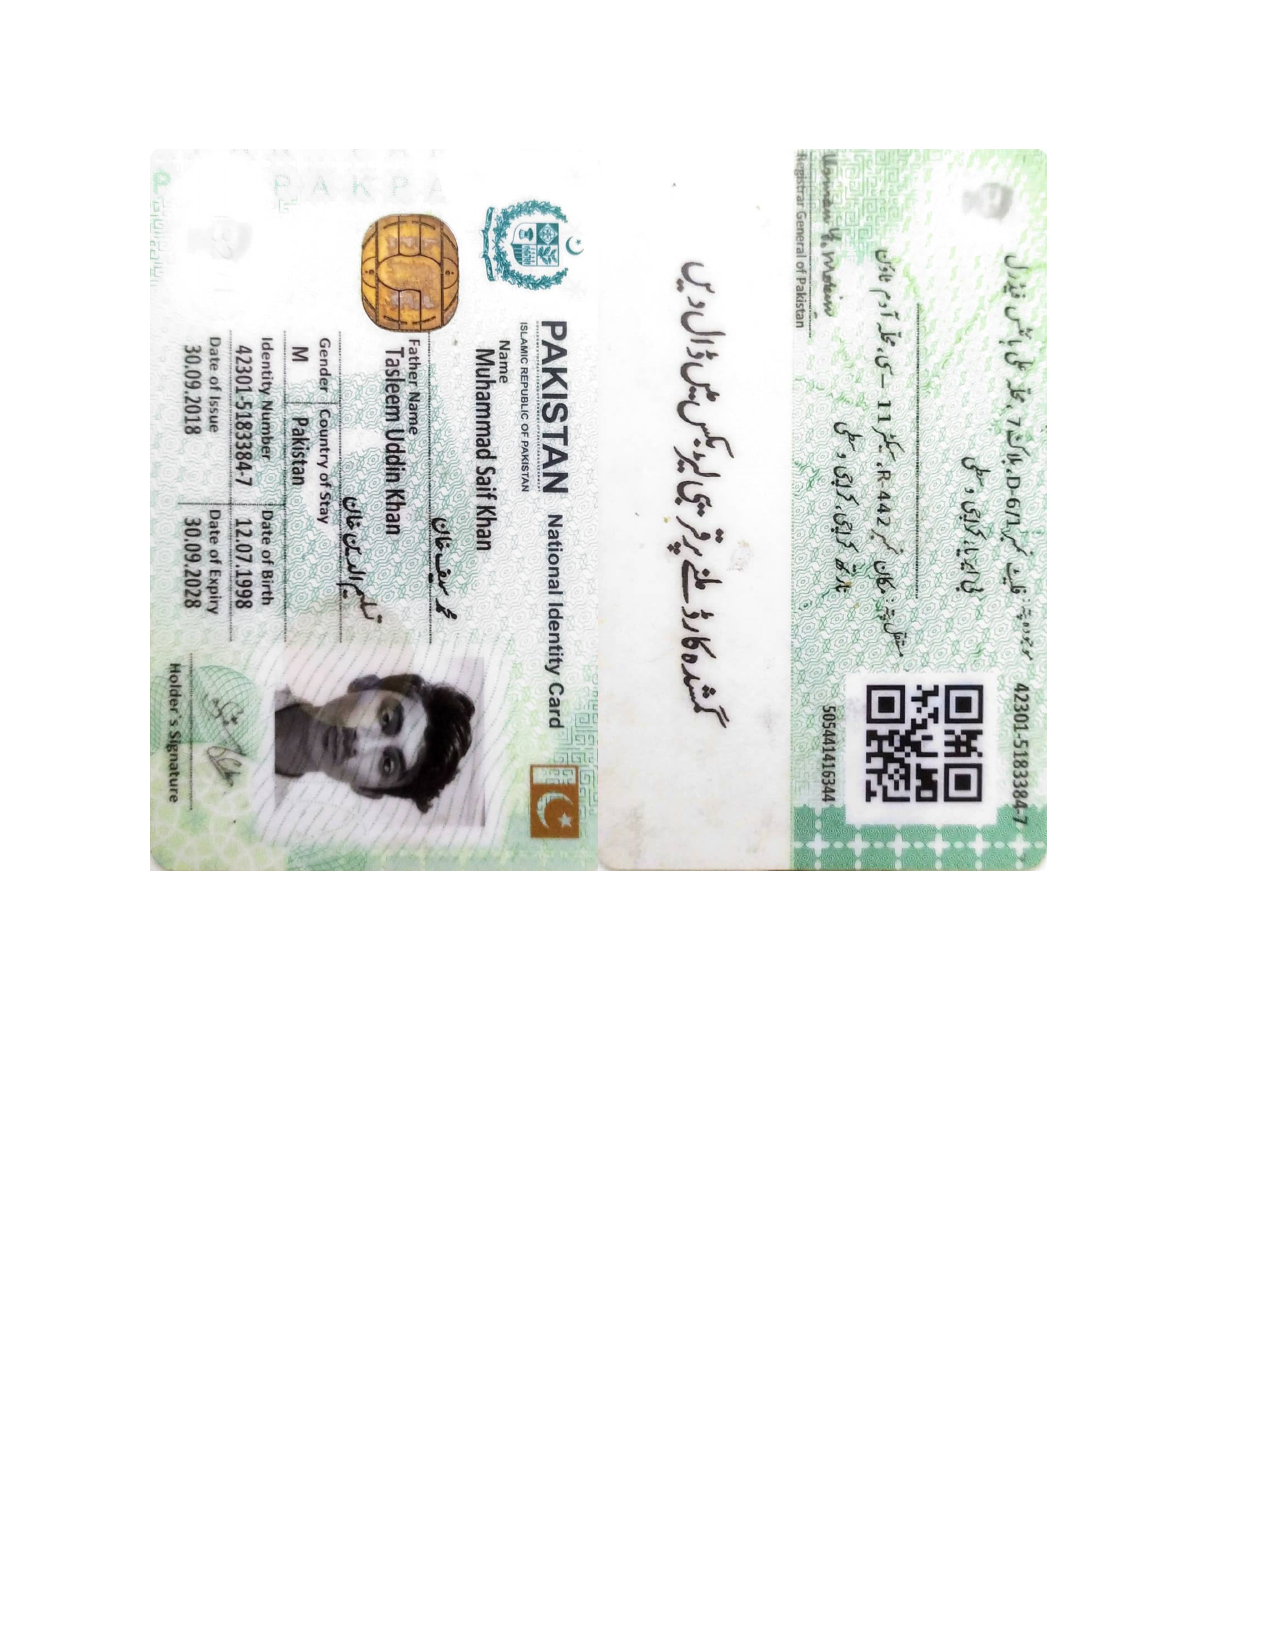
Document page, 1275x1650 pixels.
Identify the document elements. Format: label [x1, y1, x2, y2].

picture [150, 149, 1047, 871]
